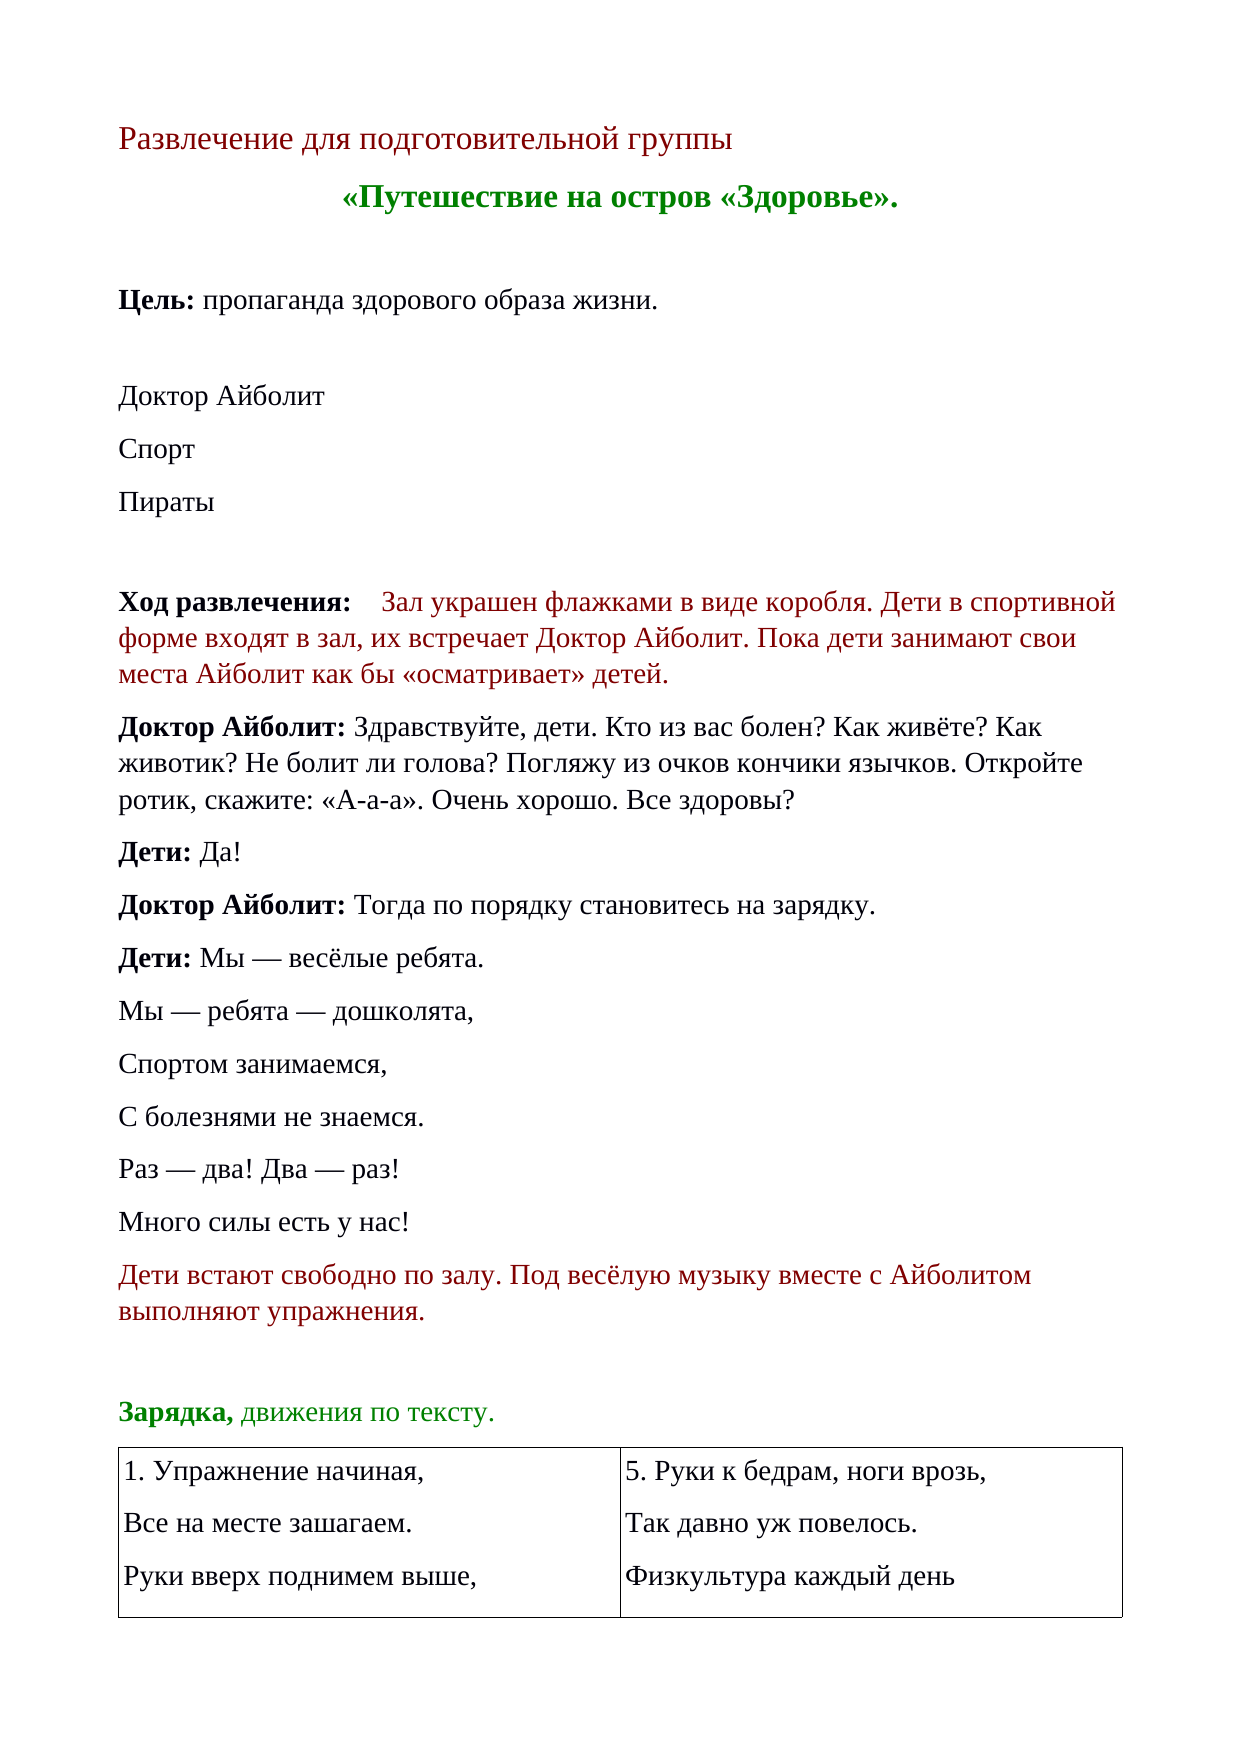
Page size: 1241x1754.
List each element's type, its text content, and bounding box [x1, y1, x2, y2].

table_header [119, 1448, 620, 1617]
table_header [621, 1448, 1122, 1617]
text Зарядка, движения по тексту. [118, 1394, 1122, 1427]
text Мы — ребята — дошколята, [118, 993, 1122, 1027]
text Спорт [118, 431, 1122, 464]
text Доктор Айболит: Тогда по порядку становитесь на зарядку. [118, 887, 1122, 921]
text Дети встают свободно по залу. Под весёлую музыку вместе с Айболитом выполняют упражнения. [118, 1257, 1122, 1327]
text Пираты [118, 484, 1122, 517]
text «Путешествие на остров «Здоровье». [118, 176, 1122, 214]
text Ход развлечения: Зал украшен флажками в виде коробля. Дети в спортивной форме входят в зал, их встречает Доктор Айболит. Пока дети занимают свои места Айболит как бы «осматривает» детей. [118, 584, 1122, 690]
text Раз — два! Два — раз! [118, 1151, 1122, 1185]
text Спортом занимаемся, [118, 1046, 1122, 1079]
text С болезнями не знаемся. [118, 1099, 1122, 1132]
text Дети: Да! [118, 834, 1122, 868]
text Дети: Мы — весёлые ребята. [118, 940, 1122, 974]
text Много силы есть у нас! [118, 1204, 1122, 1238]
text Доктор Айболит: Здравствуйте, дети. Кто из вас болен? Как живёте? Как животик? Не болит ли голова? Погляжу из очков кончики язычков. Откройте ротик, скажите: «А-а-а». Очень хорошо. Все здоровы? [118, 709, 1122, 815]
text Доктор Айболит [118, 378, 1122, 412]
text Цель: пропаганда здорового образа жизни. [118, 282, 1122, 315]
text Развлечение для подготовительной группы [118, 118, 1122, 156]
